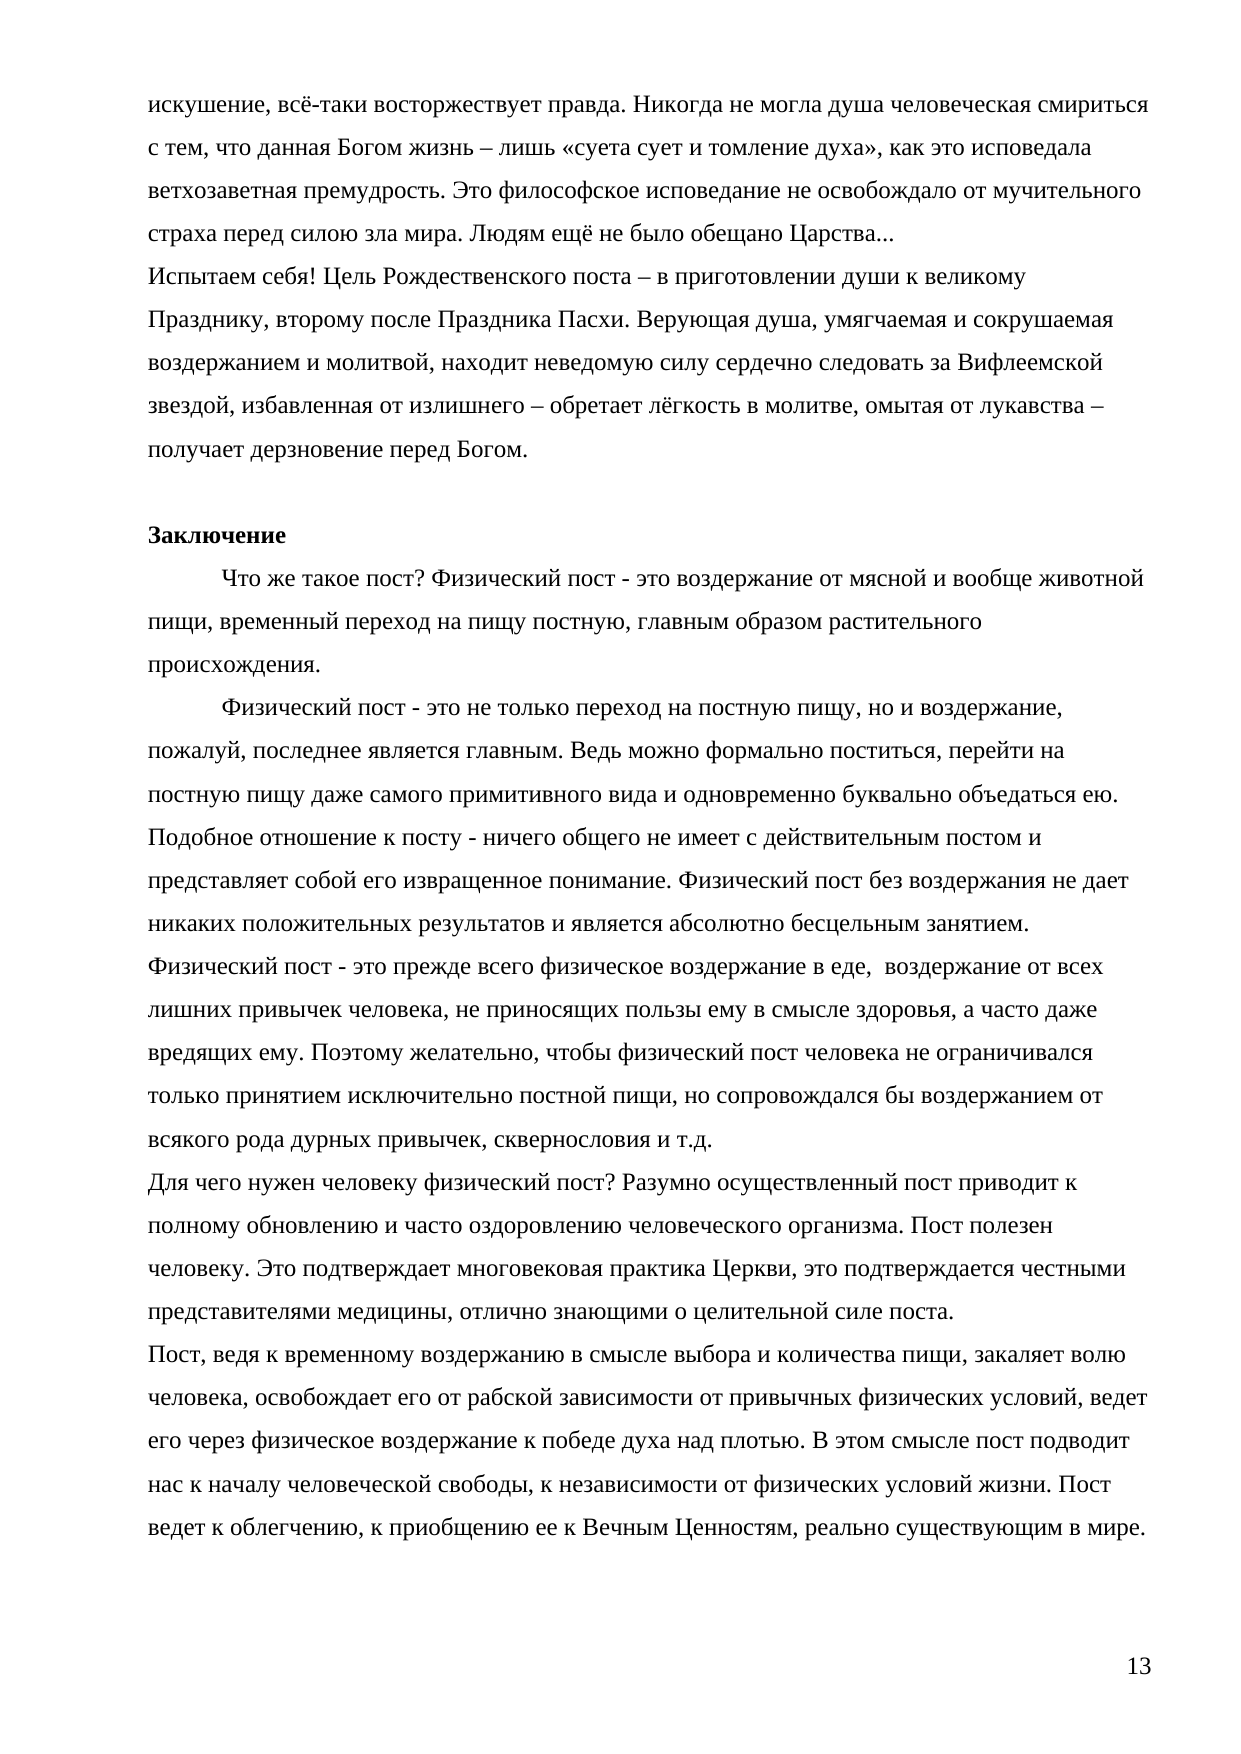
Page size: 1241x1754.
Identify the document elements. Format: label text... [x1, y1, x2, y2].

text Что же такое пост? Физический пост - это воздержание от мясной и вообще животной пищи, временный переход на пищу постную, главным образом растительного происхождения. [148, 563, 1152, 678]
text Физический пост - это не только переход на постную пищу, но и воздержание, пожалуй, последнее является главным. Ведь можно формально поститься, перейти на постную пищу даже самого примитивного вида и одновременно буквально объедаться ею. Подобное отношение к посту - ничего общего не имеет с действительным постом и представляет собой его извращенное понимание. Физический пост без воздержания не дает никаких положительных результатов и является абсолютно бесцельным занятием. Физический пост - это прежде всего физическое воздержание в еде, воздержание от всех лишних привычек человека, не приносящих пользы ему в смысле здоровья, а часто даже вредящих ему. Поэтому желательно, чтобы физический пост человека не ограничивался только принятием исключительно постной пищи, но сопровождался бы воздержанием от всякого рода дурных привычек, сквернословия и т.д. [148, 692, 1152, 1152]
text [148, 89, 1152, 506]
text Пост, ведя к временному воздержанию в смысле выбора и количества пищи, закаляет волю человека, освобождает его от рабской зависимости от привычных физических условий, ведет его через физическое воздержание к победе духа над плотью. В этом смысле пост подводит нас к началу человеческой свободы, к независимости от физических условий жизни. Пост ведет к облегчению, к приобщению ее к Вечным Ценностям, реально существующим в мире. [148, 1339, 1152, 1541]
text Для чего нужен человеку физический пост? Разумно осуществленный пост приводит к полному обновлению и часто оздоровлению человеческого организма. Пост полезен человеку. Это подтверждает многовековая практика Церкви, это подтверждается честными представителями медицины, отлично знающими о целительной силе поста. [148, 1167, 1152, 1325]
text Заключение [148, 520, 1152, 549]
